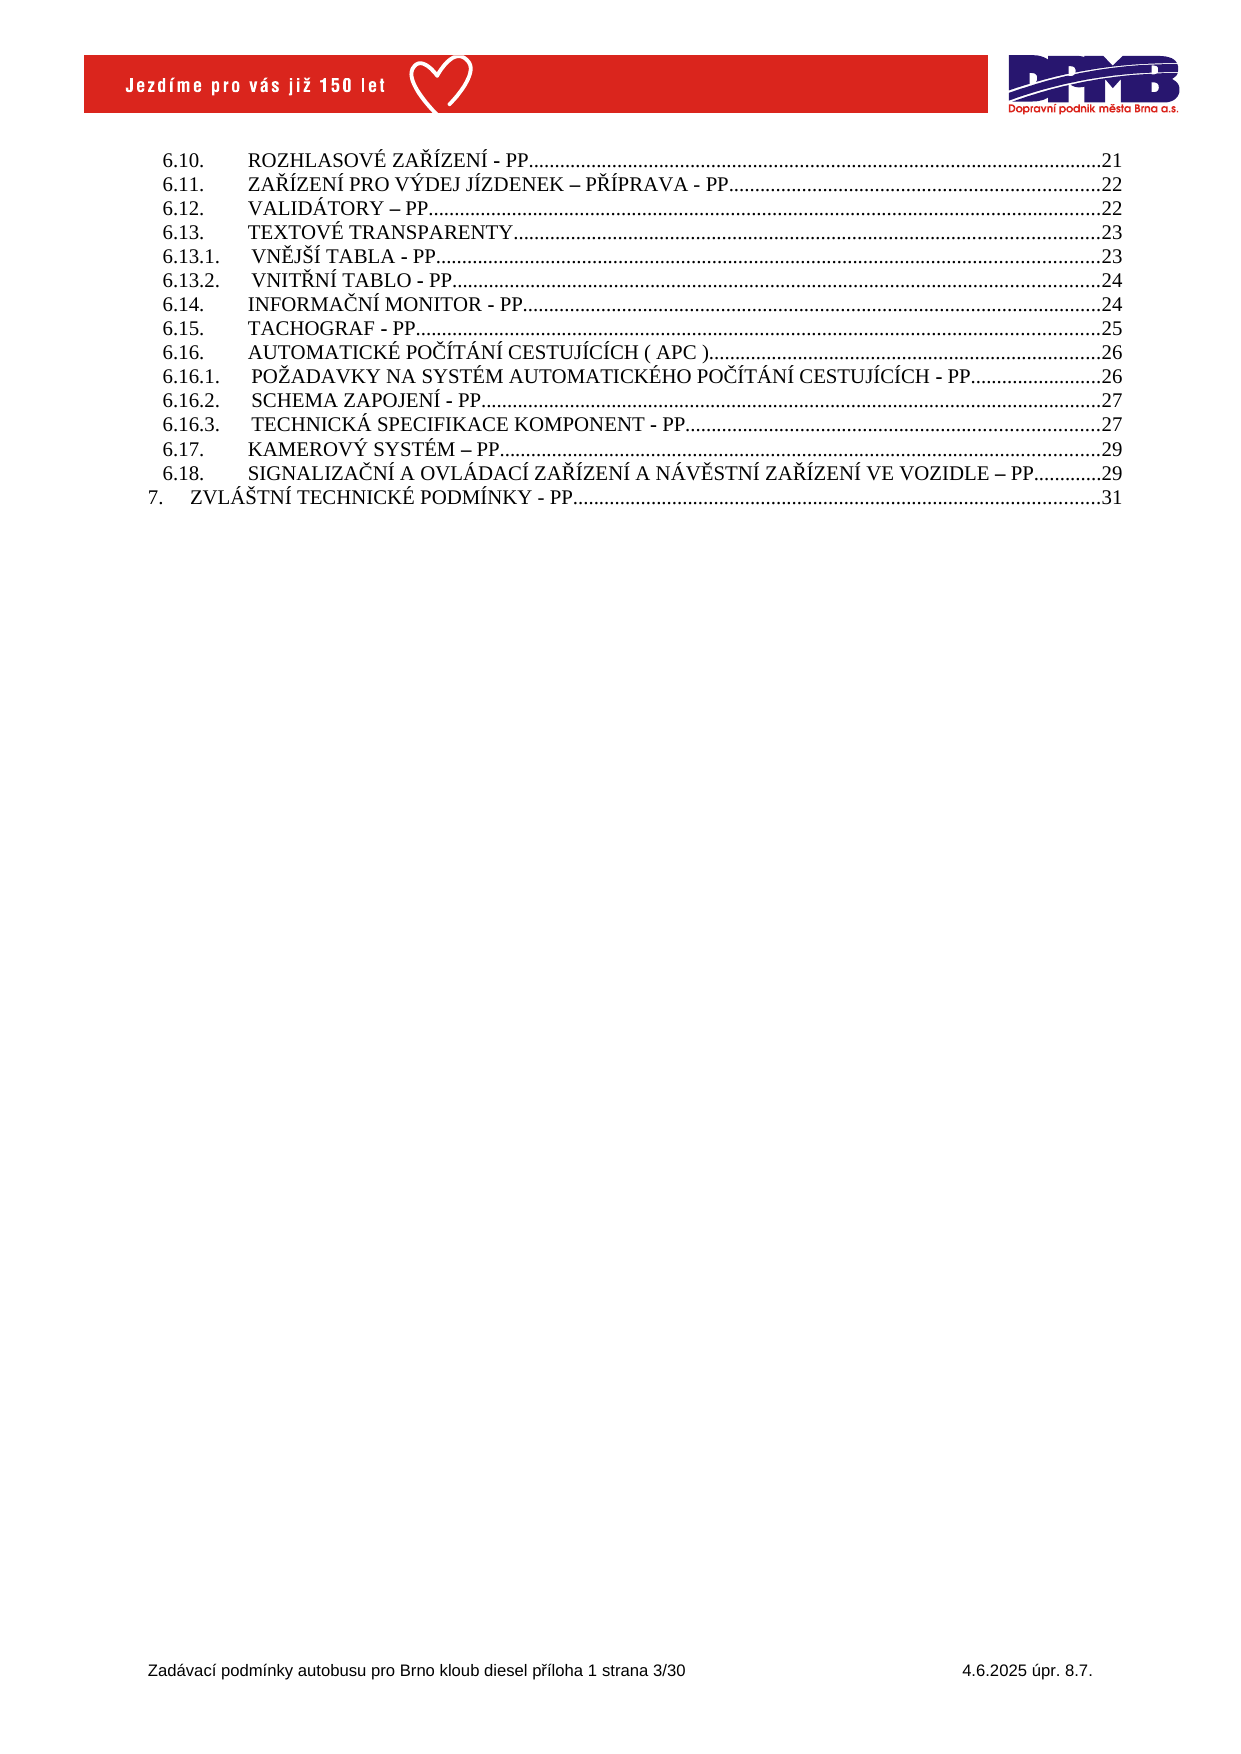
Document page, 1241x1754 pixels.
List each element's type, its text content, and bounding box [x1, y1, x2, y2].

text 6.17. Kamerový systém – PP 29 [162, 436, 1122, 461]
text 7. ZVLÁŠTNÍ TECHNICKÉ PODMÍNKY - PP 31 [148, 484, 1122, 509]
text 6.12. validátory – PP 22 [162, 196, 1122, 220]
text 6.13.2. VNITŘNÍ TABLO - PP 24 [162, 268, 1122, 292]
text 6.11. ZAŘÍZENÍ PRO VÝDEJ JÍZDENEK – PŘÍPRAVA - PP 22 [162, 172, 1122, 196]
text 6.13.1. VNĚJŠÍ TABLA - PP 23 [162, 244, 1122, 268]
text 6.16.3. technická specifikace komponent - PP 27 [162, 412, 1122, 436]
text 6.14. INFORMAČNÍ MONITOR - PP 24 [162, 292, 1122, 316]
text 6.10. ROZHLASOVÉ ZAŘÍZENÍ - PP 21 [162, 148, 1122, 172]
text 6.16. automatické počítání cestujících ( APC ) 26 [162, 340, 1122, 364]
text 6.16.2. schema zapojení - PP 27 [162, 388, 1122, 412]
text 6.13. TEXTOVÉ TRANSPARENTY 23 [162, 220, 1122, 244]
text 6.15. TACHOGRAF - PP 25 [162, 316, 1122, 340]
text 6.16.1. požadavky na systém automatického počítání cestujících - PP 26 [162, 364, 1122, 388]
text 6.18. SIGNALIZAČNÍ A OVLÁDACÍ ZAŘÍZENÍ A NÁVĚSTNÍ ZAŘÍZENÍ VE VOZIDLE – PP 29 [162, 461, 1122, 484]
